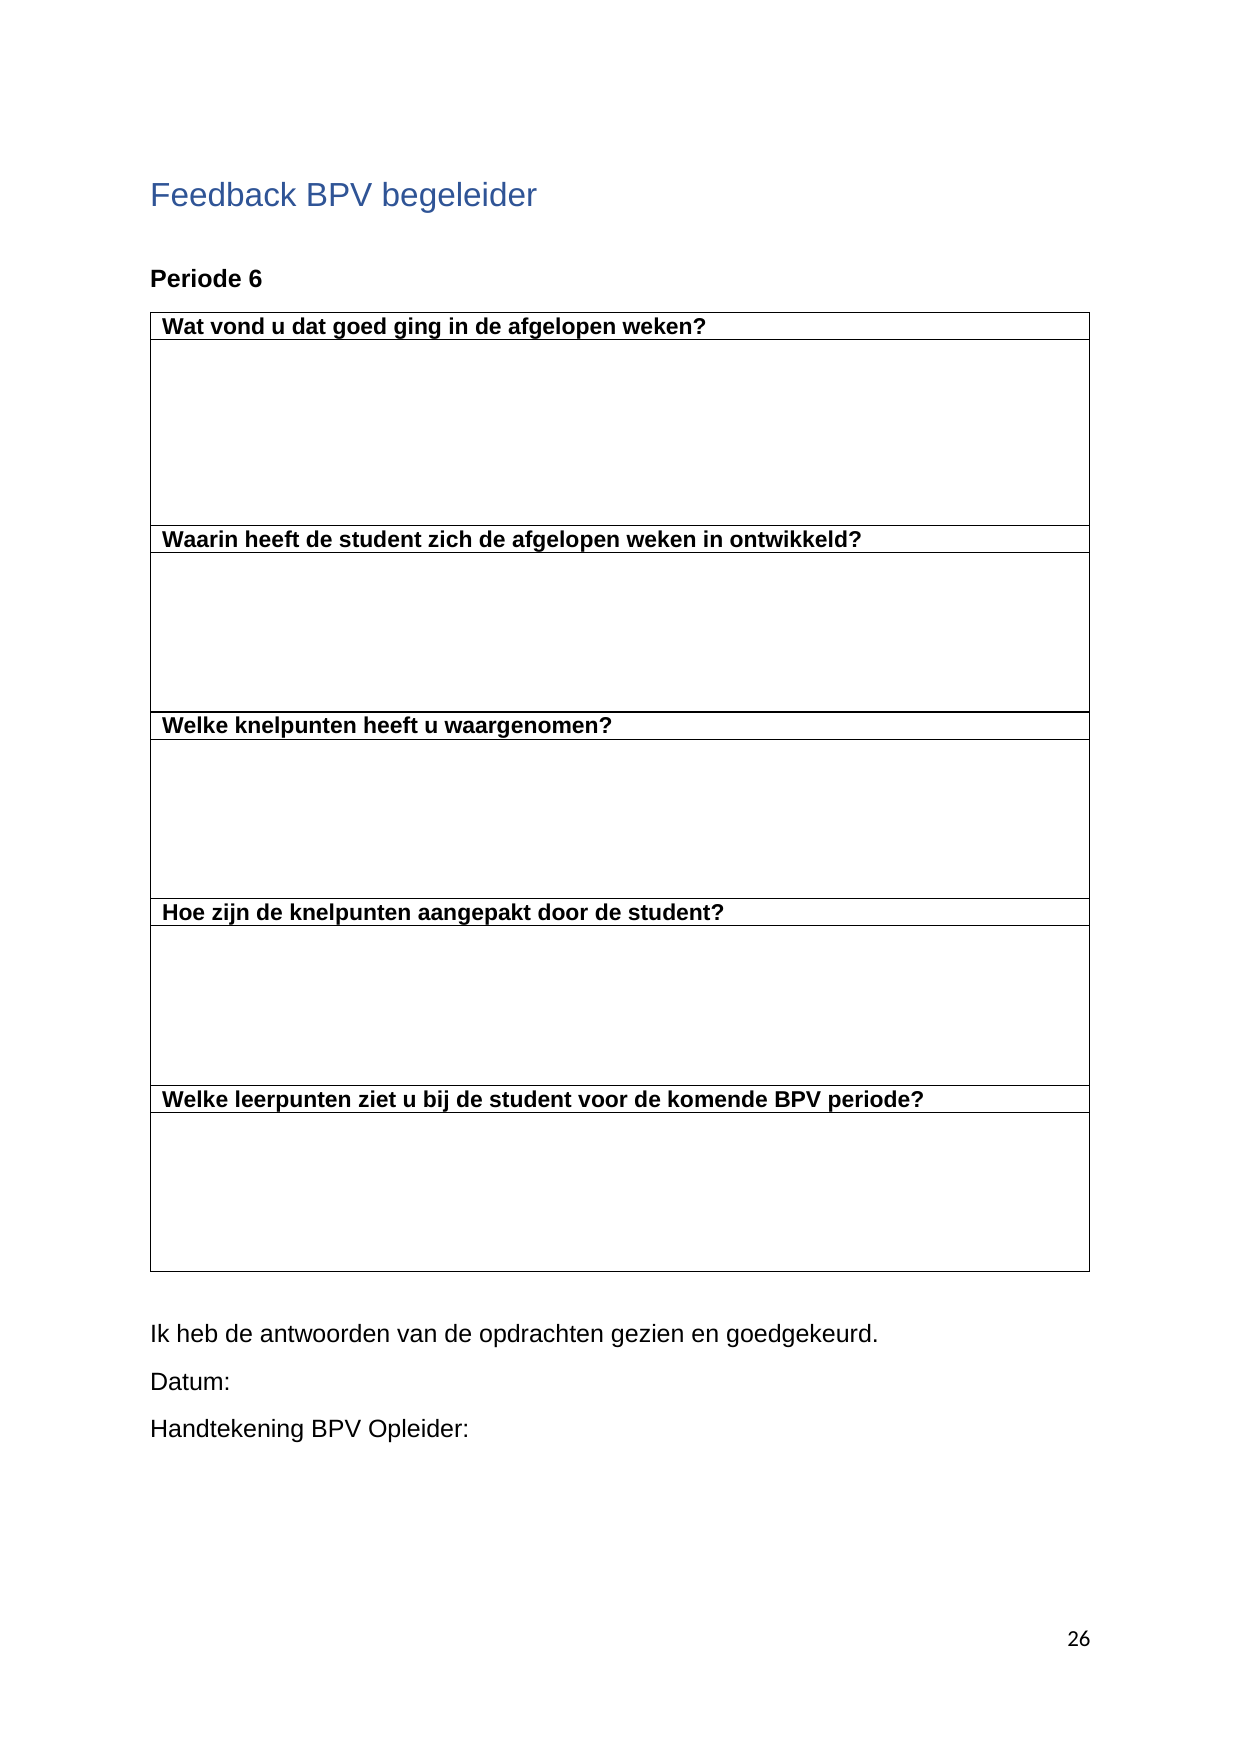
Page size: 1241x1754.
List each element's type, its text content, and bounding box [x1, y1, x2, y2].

subtitle Feedback BPV begeleider [150, 175, 1090, 213]
table_cell [151, 926, 1089, 1084]
table_cell [151, 1113, 1089, 1271]
table_cell Waarin heeft de student zich de afgelopen weken in ontwikkeld? [151, 526, 1089, 552]
table_header Wat vond u dat goed ging in de afgelopen weken? [151, 313, 1089, 339]
table_cell [151, 740, 1089, 898]
table_cell Hoe zijn de knelpunten aangepakt door de student? [151, 899, 1089, 925]
table_cell Welke knelpunten heeft u waargenomen? [151, 713, 1089, 739]
table_cell Welke leerpunten ziet u bij de student voor de komende BPV periode? [151, 1086, 1089, 1112]
text Handtekening BPV Opleider: [150, 1414, 1090, 1443]
text Ik heb de antwoorden van de opdrachten gezien en goedgekeurd. [150, 1319, 1090, 1348]
text Periode 6 [150, 264, 1090, 293]
table_cell [151, 340, 1089, 525]
table_cell [151, 553, 1089, 711]
text Datum: [150, 1367, 1090, 1395]
